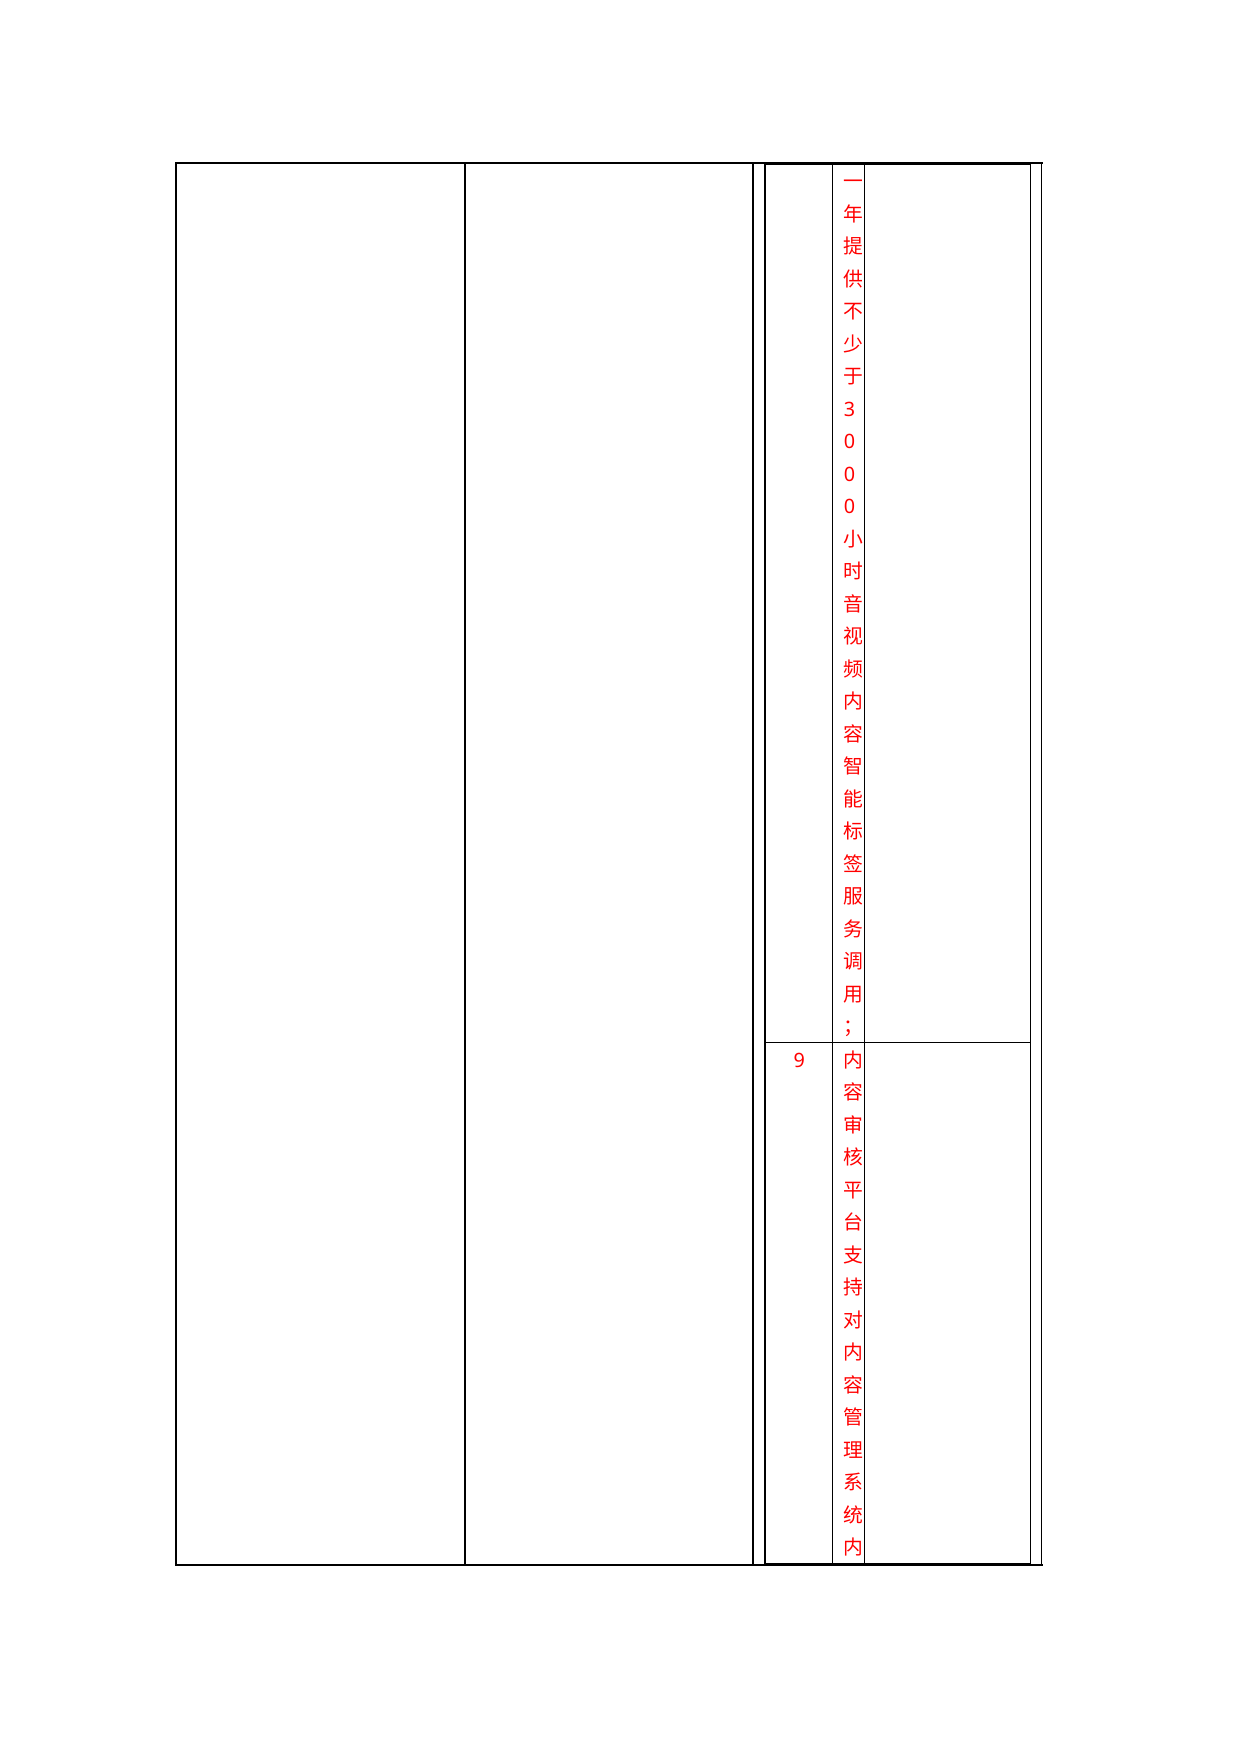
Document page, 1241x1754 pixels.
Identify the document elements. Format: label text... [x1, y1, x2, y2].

table_cell [766, 1043, 832, 1563]
table_cell 1 [177, 164, 464, 1564]
table_cell [833, 165, 864, 1042]
table_cell [754, 164, 764, 1564]
table_cell [1031, 164, 1041, 1564]
table_cell [865, 165, 1030, 1042]
table_cell [865, 1043, 1030, 1563]
table_cell [466, 164, 752, 1564]
table_cell [766, 165, 832, 1042]
table_cell [833, 1043, 864, 1563]
